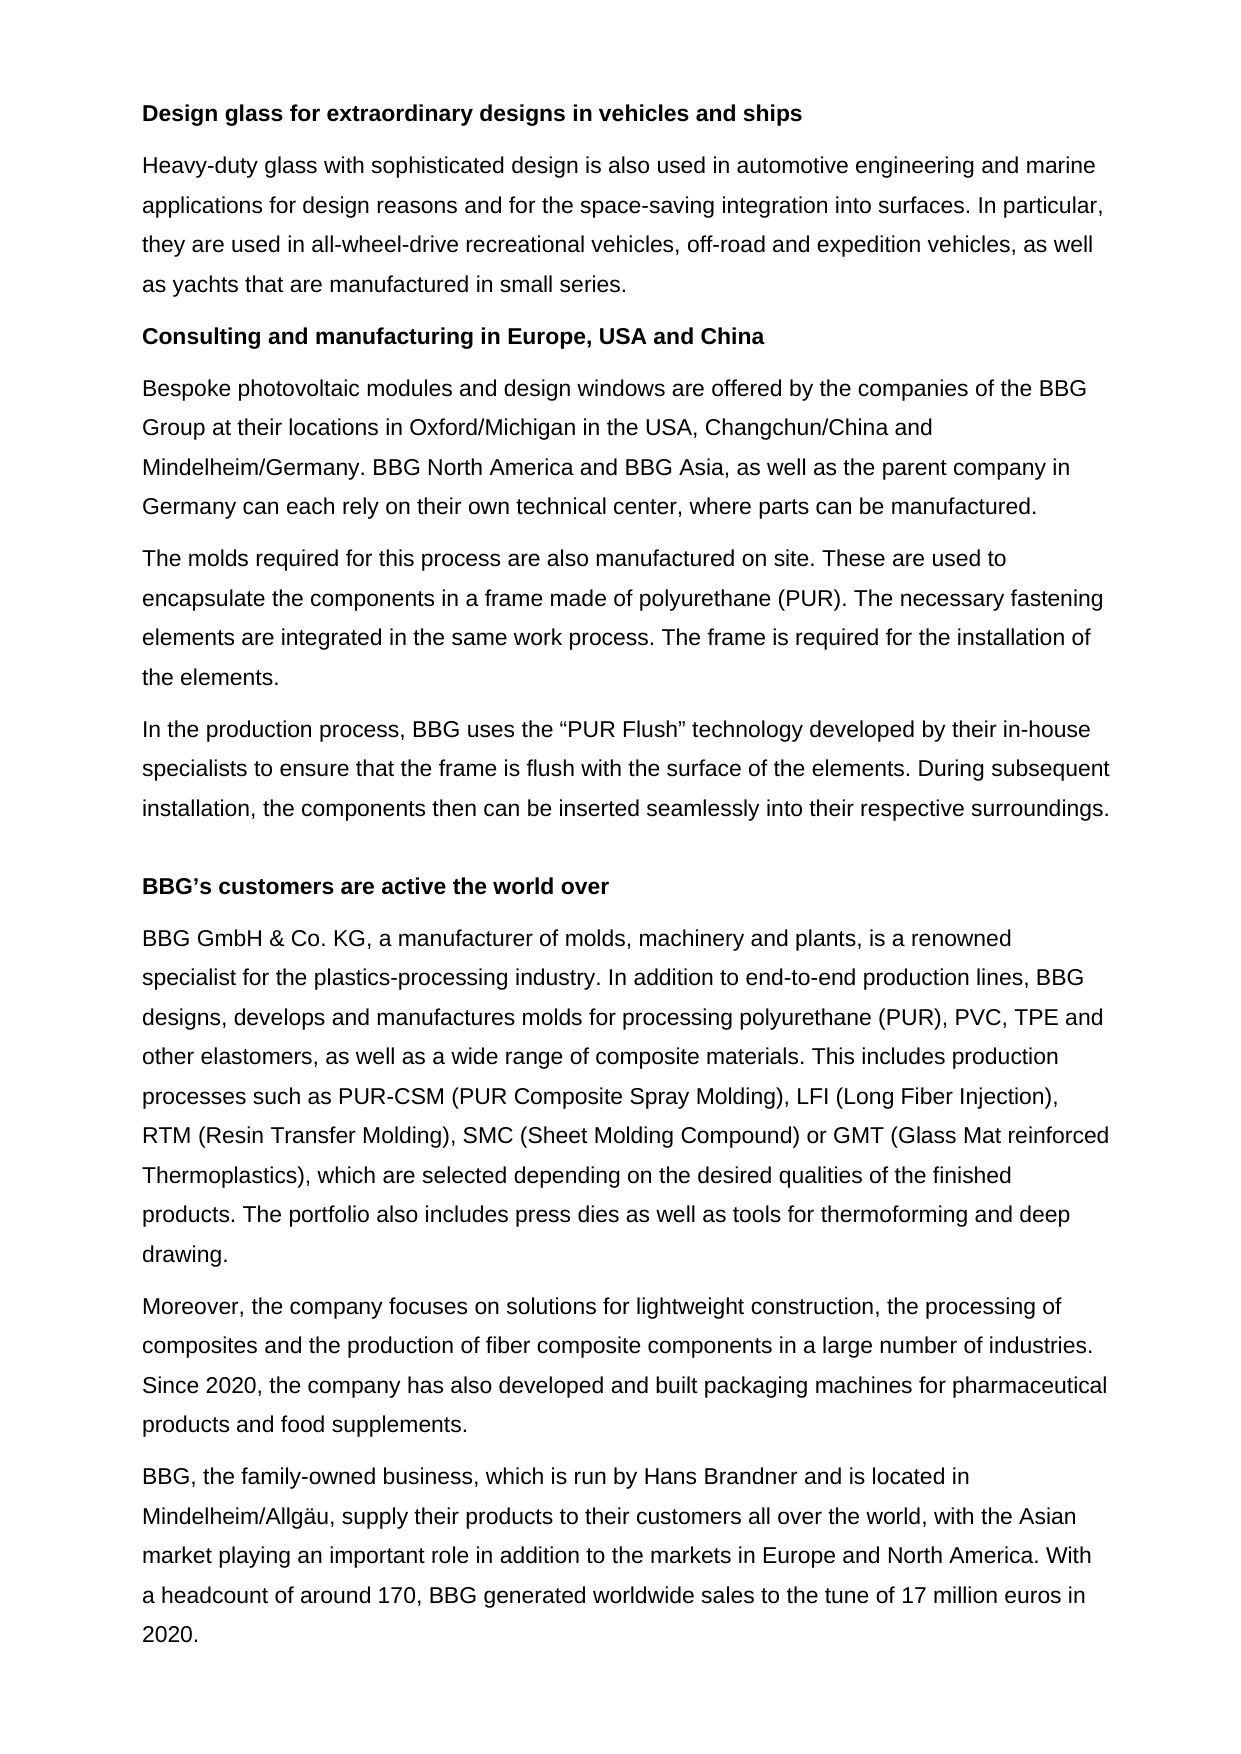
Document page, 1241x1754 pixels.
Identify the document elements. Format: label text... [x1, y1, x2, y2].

text BBG’s customers are active the world over [142, 873, 1110, 899]
text Consulting and manufacturing in Europe, USA and China [142, 323, 1110, 349]
text BBG GmbH & Co. KG, a manufacturer of molds, machinery and plants, is a renowned specialist for the plastics-processing industry. In addition to end-to-end production lines, BBG designs, develops and manufactures molds for processing polyurethane (PUR), PVC, TPE and other elastomers, as well as a wide range of composite materials. This includes production processes such as PUR-CSM (PUR Composite Spray Molding), LFI (Long Fiber Injection), RTM (Resin Transfer Molding), SMC (Sheet Molding Compound) or GMT (Glass Mat reinforced Thermoplastics), which are selected depending on the desired qualities of the finished products. The portfolio also includes press dies as well as tools for thermoforming and deep drawing. [142, 925, 1110, 1267]
text Design glass for extraordinary designs in vehicles and ships [142, 100, 1110, 127]
text In the production process, BBG uses the “PUR Flush” technology developed by their in-house specialists to ensure that the frame is flush with the surface of the elements. During subsequent installation, the components then can be inserted seamlessly into their respective surroundings. [142, 716, 1110, 821]
text BBG, the family-owned business, which is run by Hans Brandner and is located in Mindelheim/Allgäu, supply their products to their customers all over the world, with the Asian market playing an important role in addition to the markets in Europe and North America. With a headcount of around 170, BBG generated worldwide sales to the tune of 17 million euros in 2020. [142, 1463, 1110, 1647]
text Moreover, the company focuses on solutions for lightweight construction, the processing of composites and the production of fiber composite components in a large number of industries. Since 2020, the company has also developed and built packaging machines for pharmaceutical products and food supplements. [142, 1293, 1110, 1437]
text Heavy-duty glass with sophisticated design is also used in automotive engineering and marine applications for design reasons and for the space-saving integration into surfaces. In particular, they are used in all-wheel-drive recreational vehicles, off-road and expedition vehicles, as well as yachts that are manufactured in small series. [142, 152, 1110, 297]
text The molds required for this process are also manufactured on site. These are used to encapsulate the components in a frame made of polyurethane (PUR). The necessary fastening elements are integrated in the same work process. The frame is required for the installation of the elements. [142, 545, 1110, 690]
text Bespoke photovoltaic modules and design windows are offered by the companies of the BBG Group at their locations in Oxford/Michigan in the USA, Changchun/China and Mindelheim/Germany. BBG North America and BBG Asia, as well as the parent company in Germany can each rely on their own technical center, where parts can be manufactured. [142, 375, 1110, 519]
